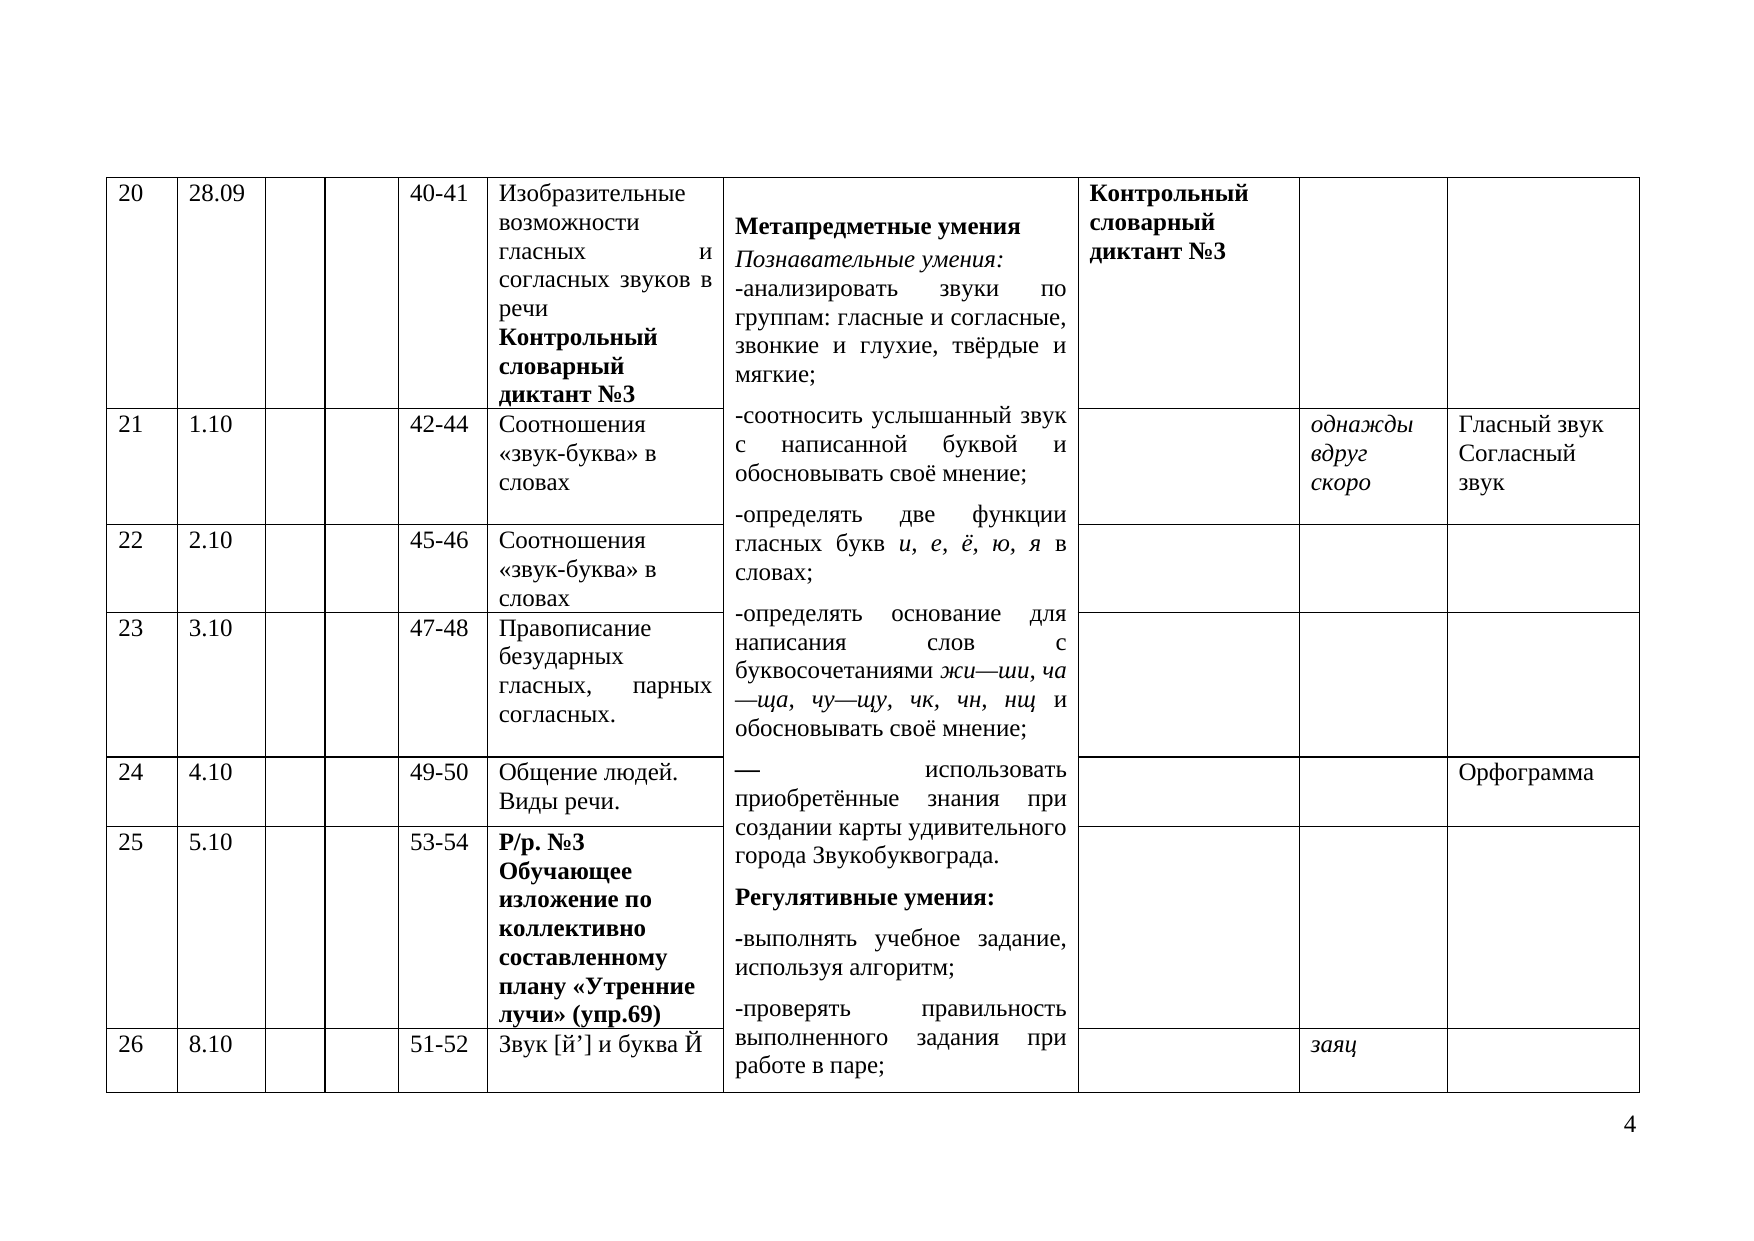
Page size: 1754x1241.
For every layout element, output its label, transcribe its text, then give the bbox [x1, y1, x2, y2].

table_cell [326, 409, 398, 524]
table_cell 25 [107, 827, 177, 1028]
table_cell [326, 525, 398, 612]
table_cell 4.10 [178, 758, 265, 826]
table_cell [1448, 1029, 1639, 1092]
table_cell 2.10 [178, 525, 265, 612]
table_cell 53-54 [399, 827, 487, 1028]
table_cell [266, 613, 324, 756]
table_cell [1079, 758, 1299, 826]
table_cell Р/р. №3 Обучающее изложение по коллективно составленному плану «Утренние лучи» (упр.69) [488, 827, 723, 1028]
table_cell 1.10 [178, 409, 265, 524]
table_cell Орфограмма [1448, 758, 1639, 826]
table_cell [1448, 613, 1639, 756]
table_cell [266, 525, 324, 612]
table_cell [1448, 827, 1639, 1028]
table_cell [266, 409, 324, 524]
table_cell Контрольный словарный диктант №3 [1079, 178, 1299, 408]
table_cell 51-52 [399, 1029, 487, 1092]
table_cell Изобразительные возможности гласных и согласных звуков в речи Контрольный словарный диктант №3 [488, 178, 723, 408]
table_cell [266, 178, 324, 408]
table_cell [1300, 758, 1447, 826]
table_cell однажды вдруг скоро [1300, 409, 1447, 524]
table_cell [1079, 525, 1299, 612]
table_cell Соотношения «звук-буква» в словах [488, 409, 723, 524]
table_cell Звук [й’] и буква Й [488, 1029, 723, 1092]
table_cell 8.10 [178, 1029, 265, 1092]
table_cell 24 [107, 758, 177, 826]
table_cell [1300, 827, 1447, 1028]
table_cell 47-48 [399, 613, 487, 756]
table_cell 40-41 [399, 178, 487, 408]
table_cell Гласный звук Согласный звук [1448, 409, 1639, 524]
table_cell 42-44 [399, 409, 487, 524]
table_cell 5.10 [178, 827, 265, 1028]
table_cell [326, 827, 398, 1028]
table_cell [266, 758, 324, 826]
table_cell [326, 613, 398, 756]
table_cell Общение людей. Виды речи. [488, 758, 723, 826]
table_cell [326, 1029, 398, 1092]
table_cell 23 [107, 613, 177, 756]
table_cell 20 [107, 178, 177, 408]
table_cell [1448, 178, 1639, 408]
table_cell [266, 827, 324, 1028]
table_cell [1079, 827, 1299, 1028]
table_cell [1079, 613, 1299, 756]
table_cell 45-46 [399, 525, 487, 612]
table_cell 22 [107, 525, 177, 612]
table_cell Правописание безударных гласных, парных согласных. [488, 613, 723, 756]
table_cell 21 [107, 409, 177, 524]
table_cell [1079, 1029, 1299, 1092]
table_cell [1079, 409, 1299, 524]
table_cell 28.09 [178, 178, 265, 408]
table_cell 26 [107, 1029, 177, 1092]
table_cell 49-50 [399, 758, 487, 826]
table_cell [1300, 178, 1447, 408]
table_cell [1300, 613, 1447, 756]
table_cell [266, 1029, 324, 1092]
table_cell [326, 758, 398, 826]
table_cell [326, 178, 398, 408]
table_cell заяц [1300, 1029, 1447, 1092]
table_cell [1300, 525, 1447, 612]
table_cell [1448, 525, 1639, 612]
table_cell 3.10 [178, 613, 265, 756]
table_cell Соотношения «звук-буква» в словах [488, 525, 723, 612]
